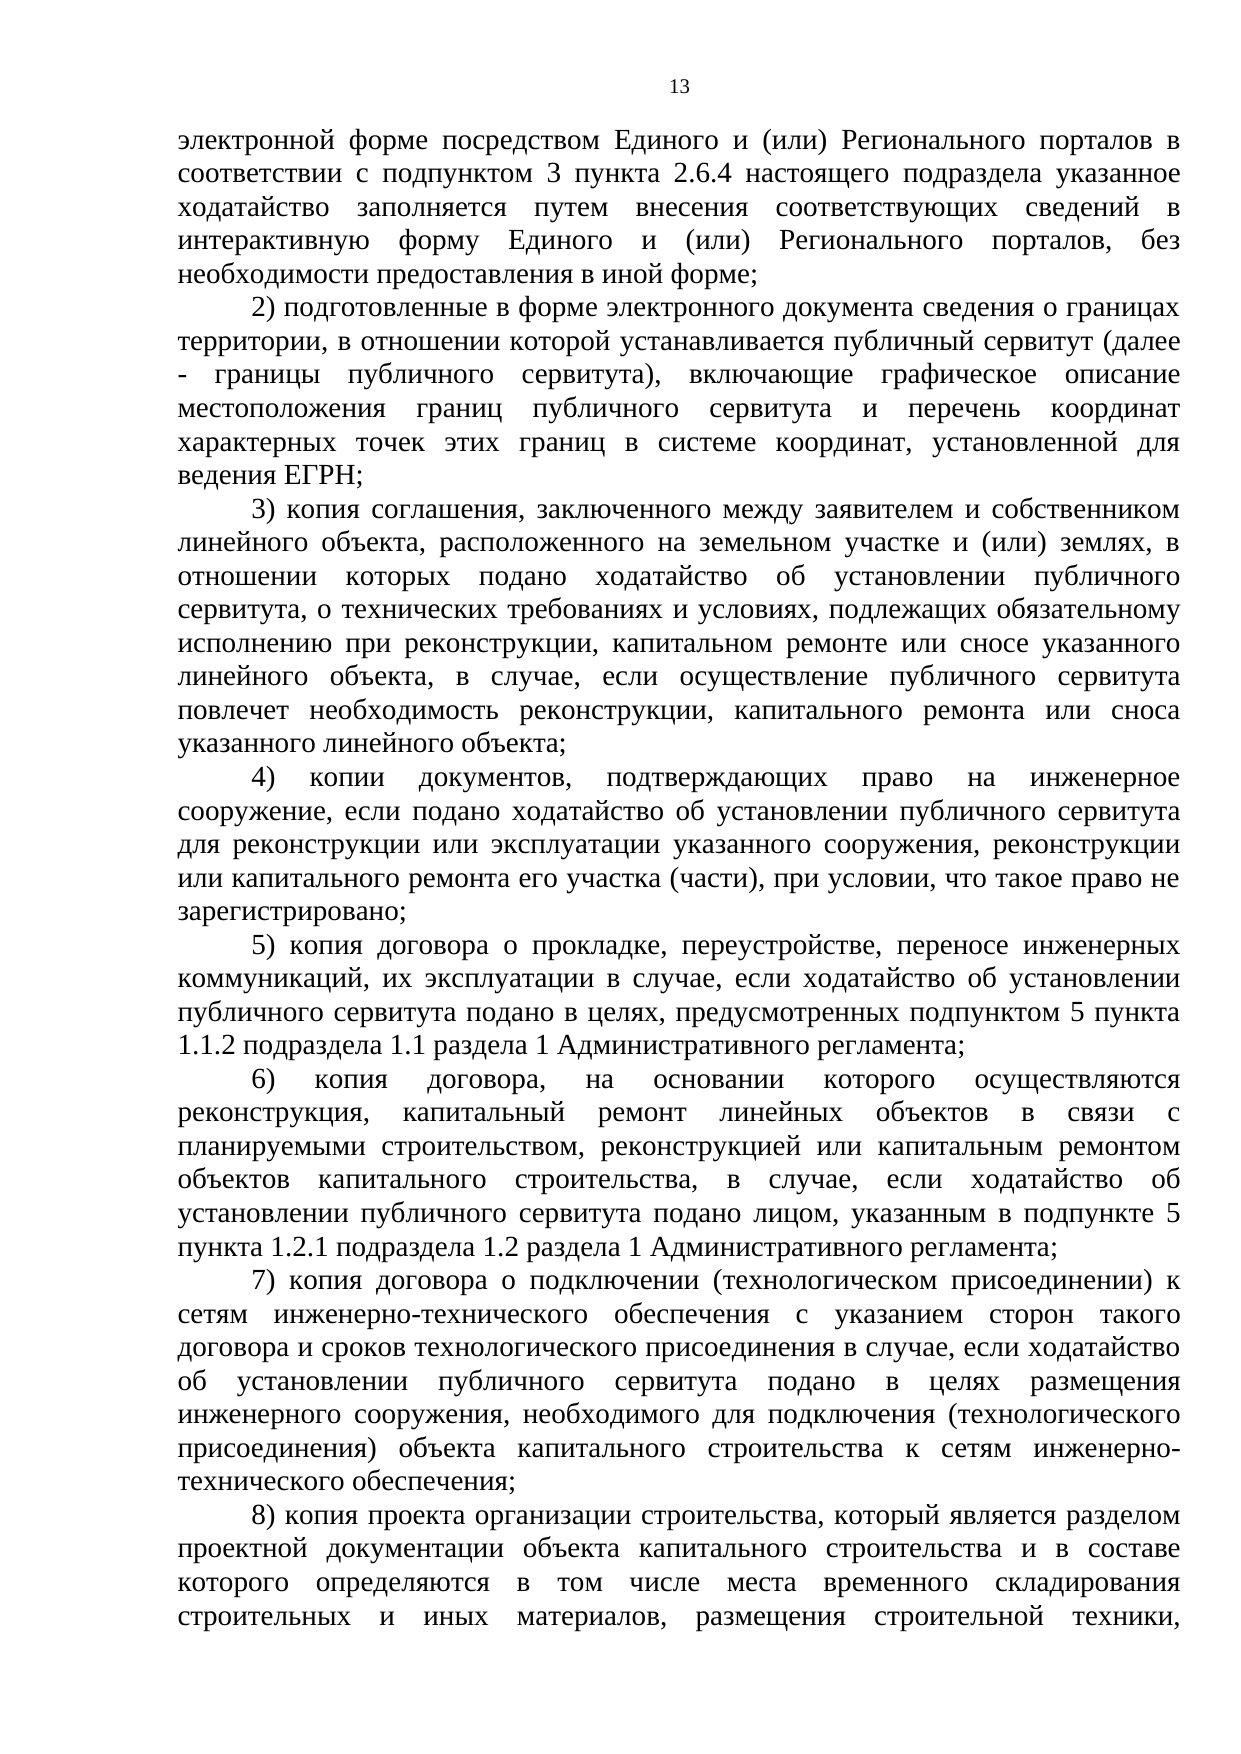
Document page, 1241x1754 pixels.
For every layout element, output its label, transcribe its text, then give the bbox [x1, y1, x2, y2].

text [177, 122, 1181, 289]
text 5) копия договора о прокладке, переустройстве, переносе инженерных коммуникаций, их эксплуатации в случае, если ходатайство об установлении публичного сервитута подано в целях, предусмотренных подпунктом 5 пункта 1.1.2 подраздела 1.1 раздела 1 Административного регламента; [177, 927, 1181, 1061]
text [177, 1497, 1181, 1631]
text 4) копии документов, подтверждающих право на инженерное сооружение, если подано ходатайство об установлении публичного сервитута для реконструкции или эксплуатации указанного сооружения, реконструкции или капитального ремонта его участка (части), при условии, что такое право не зарегистрировано; [177, 759, 1181, 927]
text 6) копия договора, на основании которого осуществляются реконструкция, капитальный ремонт линейных объектов в связи с планируемыми строительством, реконструкцией или капитальным ремонтом объектов капитального строительства, в случае, если ходатайство об установлении публичного сервитута подано лицом, указанным в подпункте 5 пункта 1.2.1 подраздела 1.2 раздела 1 Административного регламента; [177, 1061, 1181, 1262]
text 3) копия соглашения, заключенного между заявителем и собственником линейного объекта, расположенного на земельном участке и (или) землях, в отношении которых подано ходатайство об установлении публичного сервитута, о технических требованиях и условиях, подлежащих обязательному исполнению при реконструкции, капитальном ремонте или сносе указанного линейного объекта, в случае, если осуществление публичного сервитута повлечет необходимость реконструкции, капитального ремонта или сноса указанного линейного объекта; [177, 491, 1181, 759]
text 7) копия договора о подключении (технологическом присоединении) к сетям инженерно-технического обеспечения с указанием сторон такого договора и сроков технологического присоединения в случае, если ходатайство об установлении публичного сервитута подано в целях размещения инженерного сооружения, необходимого для подключения (технологического присоединения) объекта капитального строительства к сетям инженерно-технического обеспечения; [177, 1262, 1181, 1497]
text 2) подготовленные в форме электронного документа сведения о границах территории, в отношении которой устанавливается публичный сервитут (далее - границы публичного сервитута), включающие графическое описание местоположения границ публичного сервитута и перечень координат характерных точек этих границ в системе координат, установленной для ведения ЕГРН; [177, 289, 1181, 491]
